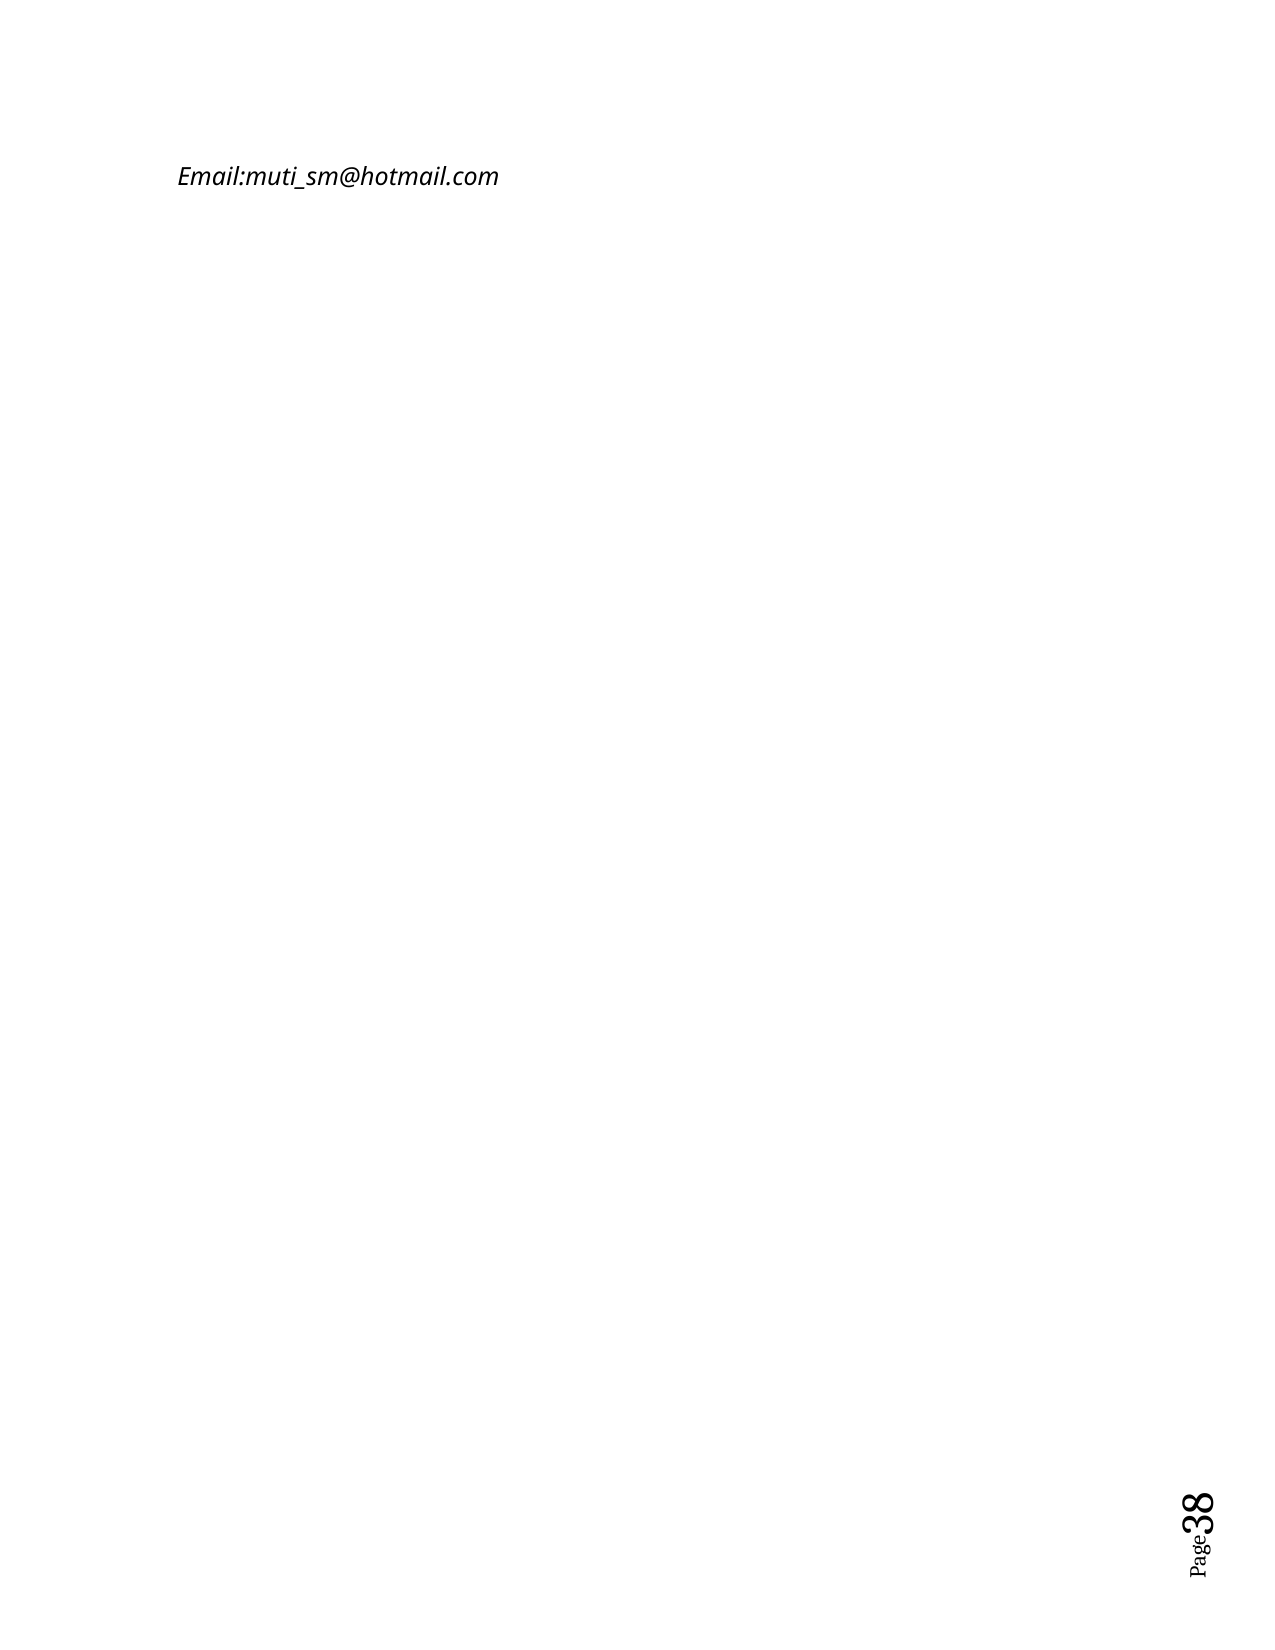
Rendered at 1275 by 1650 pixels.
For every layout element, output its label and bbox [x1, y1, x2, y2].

text [177, 152, 1184, 194]
